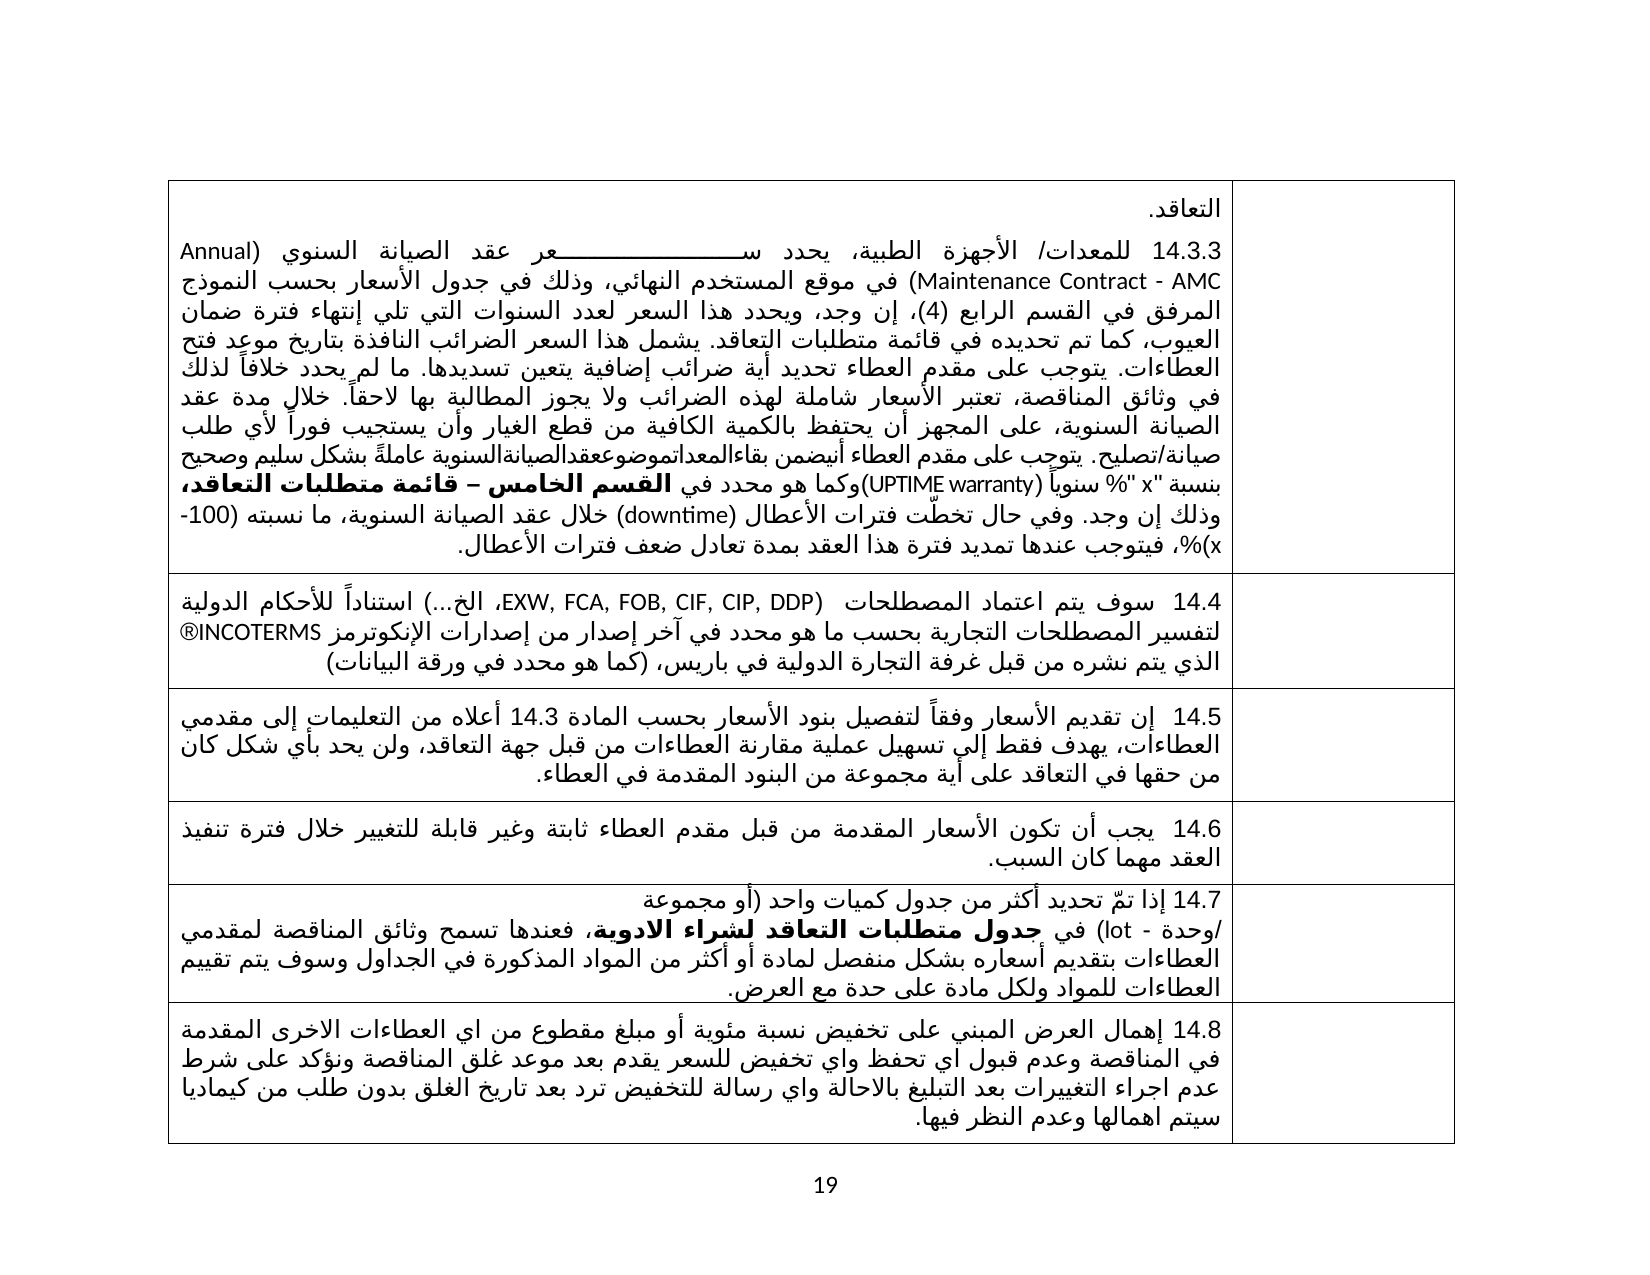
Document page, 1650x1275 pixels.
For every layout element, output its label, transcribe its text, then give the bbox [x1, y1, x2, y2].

table_cell [1233, 181, 1454, 572]
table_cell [169, 181, 1232, 572]
table_cell [1233, 574, 1454, 688]
table_cell 14.7 إذا تمّ تحديد أكثر من جدول كميات واحد (أو مجموعة /وحدة - lot) في جدول متطلبات التعاقد لشراء الادوية، فعندها تسمح وثائق المناقصة لمقدمي العطاءات بتقديم أسعاره بشكل منفصل لمادة أو أكثر من المواد المذكورة في الجداول وسوف يتم تقييم العطاءات للمواد ولكل مادة على حدة مع العرض. [169, 885, 1232, 1002]
table_cell [1233, 802, 1454, 884]
table_cell 14.4 سوف يتم اعتماد المصطلحات (EXW, FCA, FOB, CIF, CIP, DDP، الخ...) استناداً للأحكام الدولية لتفسير المصطلحات التجارية بحسب ما هو محدد في آخر إصدار من إصدارات الإنكوترمز INCOTERMS® الذي يتم نشره من قبل غرفة التجارة الدولية في باريس، (كما هو محدد في ورقة البيانات) [169, 574, 1232, 688]
table_cell [1233, 1003, 1454, 1143]
table_cell [1233, 885, 1454, 1002]
table_cell 14.6 يجب أن تكون الأسعار المقدمة من قبل مقدم العطاء ثابتة وغير قابلة للتغيير خلال فترة تنفيذ العقد مهما كان السبب. [169, 802, 1232, 884]
table_cell 14.8 إهمال العرض المبني على تخفيض نسبة مئوية أو مبلغ مقطوع من اي العطاءات الاخرى المقدمة في المناقصة وعدم قبول اي تحفظ واي تخفيض للسعر يقدم بعد موعد غلق المناقصة ونؤكد على شرط عدم اجراء التغييرات بعد التبليغ بالاحالة واي رسالة للتخفيض ترد بعد تاريخ الغلق بدون طلب من كيماديا سيتم اهمالها وعدم النظر فيها. [169, 1003, 1232, 1143]
table_cell 14.5 إن تقديم الأسعار وفقاً لتفصيل بنود الأسعار بحسب المادة 14.3 أعلاه من التعليمات إلى مقدمي العطاءات، يهدف فقط إلى تسهيل عملية مقارنة العطاءات من قبل جهة التعاقد، ولن يحد بأي شكل كان من حقها في التعاقد على أية مجموعة من البنود المقدمة في العطاء. [169, 689, 1232, 801]
table_cell [1233, 689, 1454, 801]
